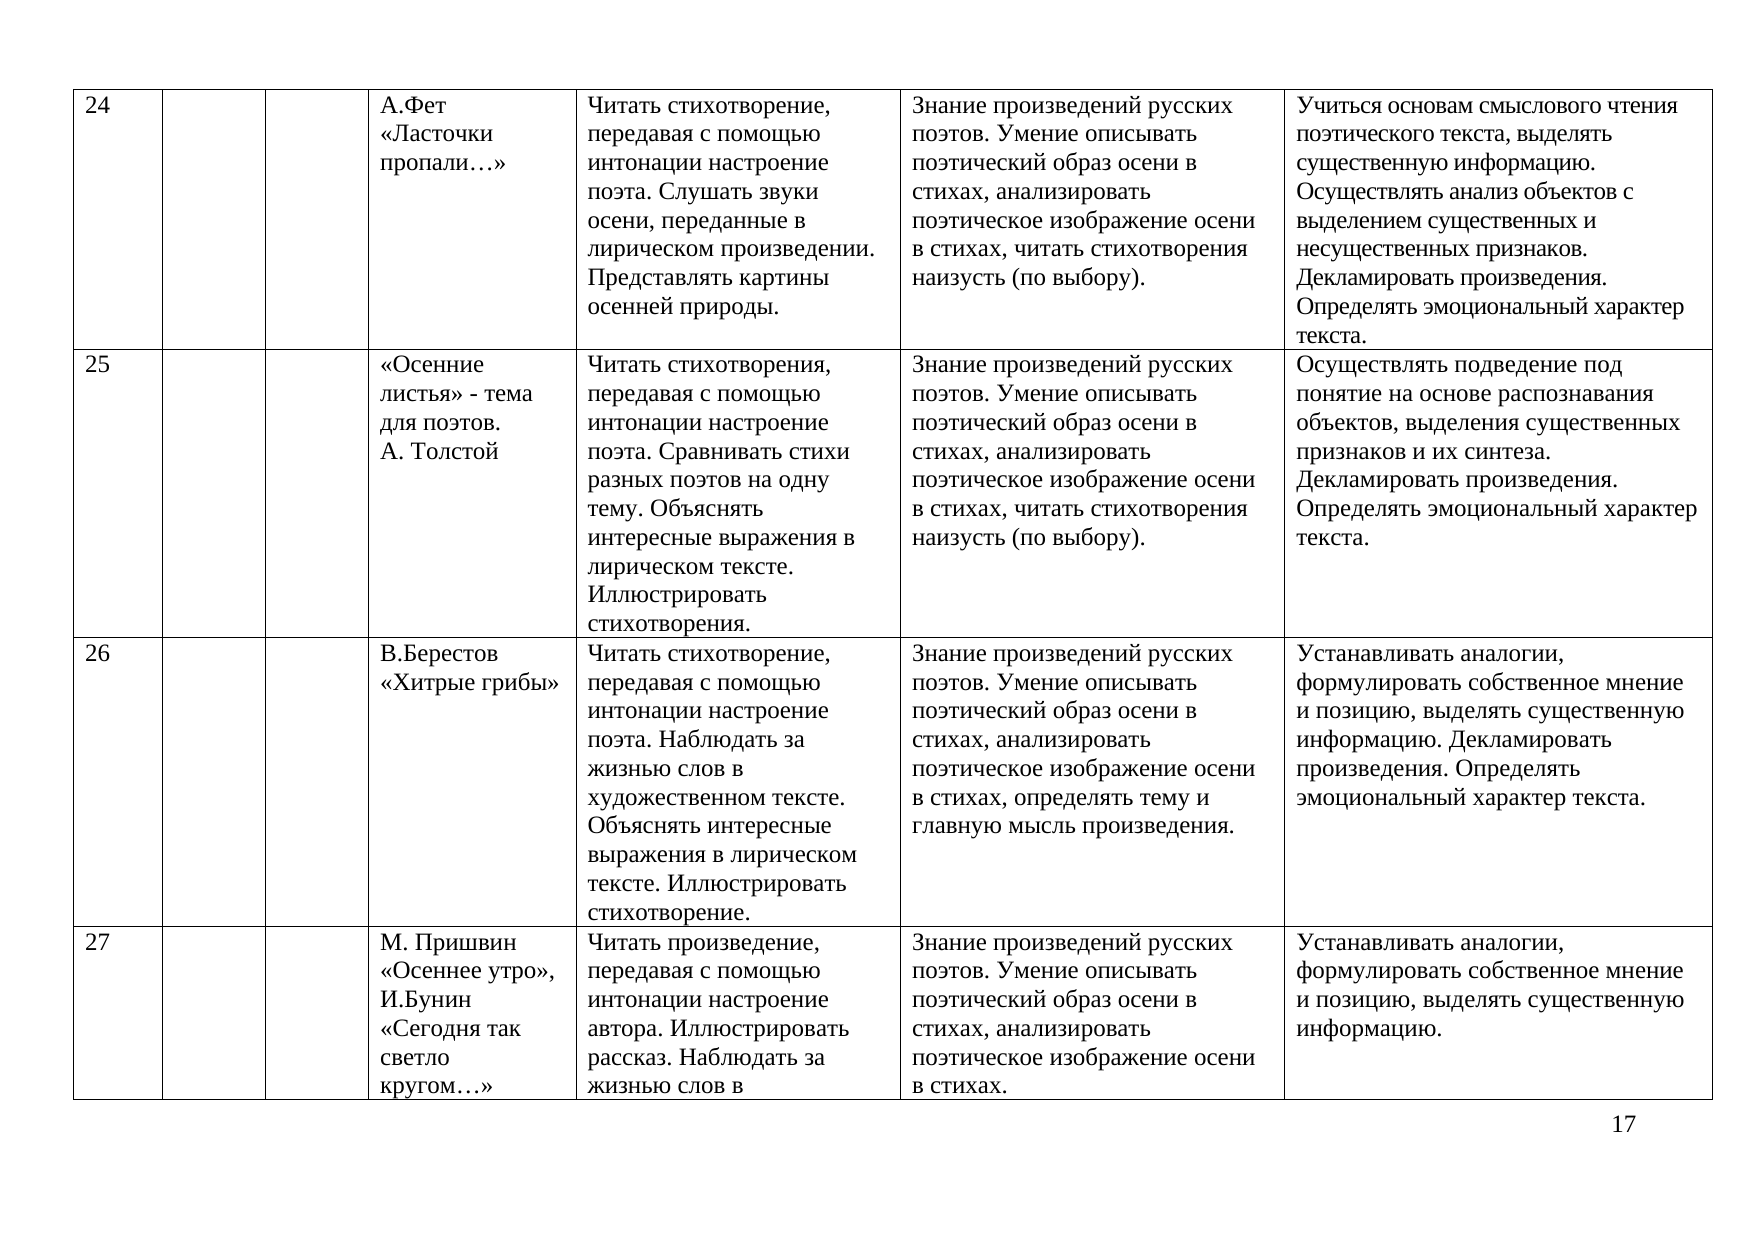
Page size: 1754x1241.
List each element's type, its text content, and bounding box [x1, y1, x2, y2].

table_cell «Осенние листья» - тема для поэтов. А. Толстой [369, 350, 576, 637]
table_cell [369, 927, 576, 1099]
table_cell [163, 638, 265, 926]
table_cell Читать стихотворения, передавая с помощью интонации настроение поэта. Сравнивать стихи разных поэтов на одну тему. Объяснять интересные выражения в лирическом тексте. Иллюстрировать стихотворения. [577, 350, 900, 637]
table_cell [577, 927, 900, 1099]
table_cell 25 [74, 350, 162, 637]
table_cell А.Фет «Ласточки пропали…» [369, 90, 576, 348]
table_cell [266, 638, 368, 926]
table_cell [163, 350, 265, 637]
table_cell [163, 927, 265, 1099]
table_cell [1285, 927, 1712, 1099]
table_cell 26 [74, 638, 162, 926]
table_cell Устанавливать аналогии, формулировать собственное мнение и позицию, выделять существенную информацию. Декламировать произведения. Определять эмоциональный характер текста. [1285, 638, 1712, 926]
table_cell [266, 350, 368, 637]
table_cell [1285, 90, 1712, 348]
table_cell Знание произведений русских поэтов. Умение описывать поэтический образ осени в стихах, анализировать поэтическое изображение осени в стихах, читать стихотворения наизусть (по выбору). [901, 90, 1284, 348]
table_cell Осуществлять подведение под понятие на основе распознавания объектов, выделения существенных признаков и их синтеза. Декламировать произведения. Определять эмоциональный характер текста. [1285, 350, 1712, 637]
table_cell Читать стихотворение, передавая с помощью интонации настроение поэта. Наблюдать за жизнью слов в художественном тексте. Объяснять интересные выражения в лирическом тексте. Иллюстрировать стихотворение. [577, 638, 900, 926]
table_cell 24 [74, 90, 162, 348]
table_cell В.Берестов «Хитрые грибы» [369, 638, 576, 926]
table_cell [163, 90, 265, 348]
table_cell [266, 90, 368, 348]
table_cell Знание произведений русских поэтов. Умение описывать поэтический образ осени в стихах, анализировать поэтическое изображение осени в стихах, читать стихотворения наизусть (по выбору). [901, 350, 1284, 637]
table_cell [266, 927, 368, 1099]
table_cell Знание произведений русских поэтов. Умение описывать поэтический образ осени в стихах, анализировать поэтическое изображение осени в стихах, определять тему и главную мысль произведения. [901, 638, 1284, 926]
table_cell Читать стихотворение, передавая с помощью интонации настроение поэта. Слушать звуки осени, переданные в лирическом произведении. Представлять картины осенней природы. [577, 90, 900, 348]
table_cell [901, 927, 1284, 1099]
table_cell 27 [74, 927, 162, 1099]
